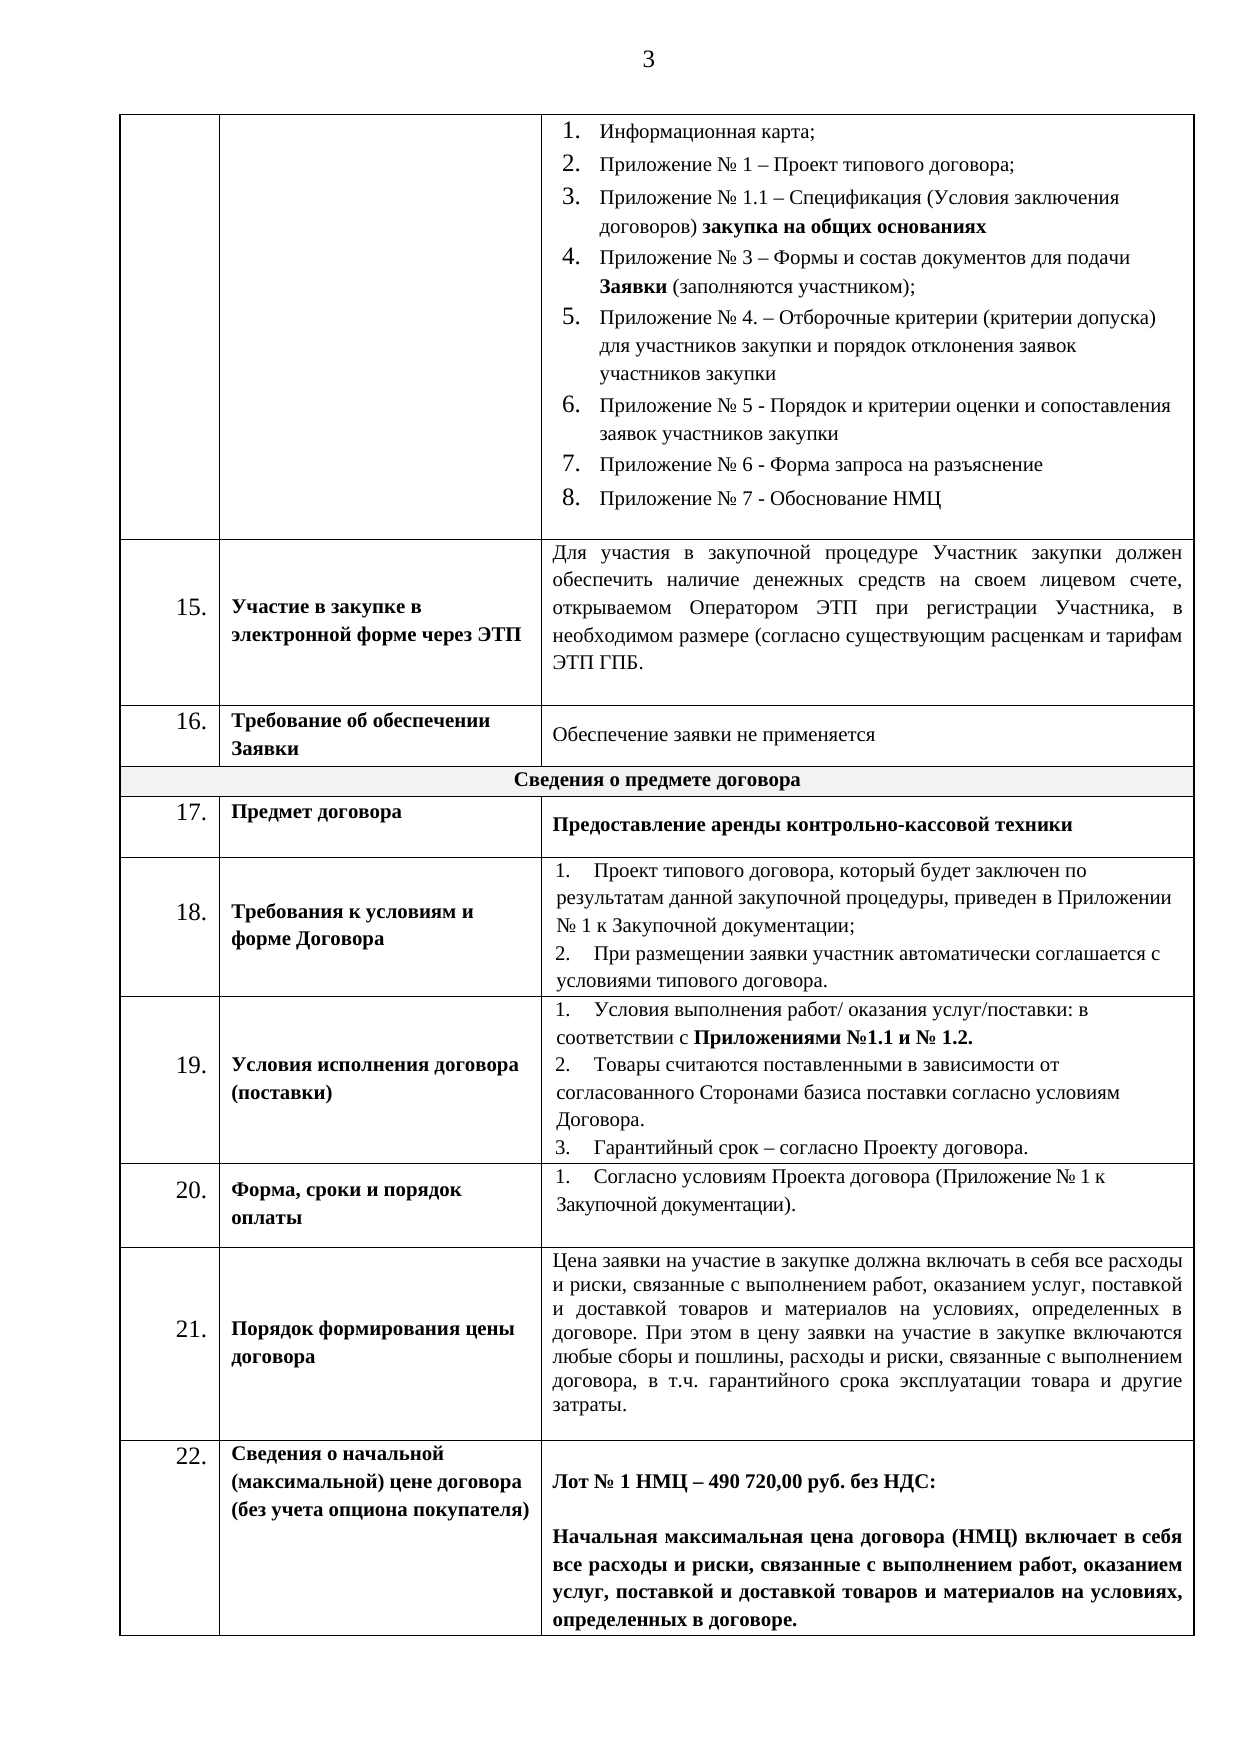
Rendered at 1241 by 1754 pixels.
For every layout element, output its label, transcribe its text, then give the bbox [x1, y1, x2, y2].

table_cell [121, 115, 219, 539]
table_cell Условия исполнения договора (поставки) [220, 997, 541, 1163]
table_cell [121, 540, 219, 705]
table_cell Согласно условиям Проекта договора (Приложение № 1 к Закупочной документации). [542, 1164, 1193, 1247]
table_cell Сведения о предмете договора [121, 767, 1193, 796]
table_cell [121, 706, 219, 766]
table_cell Предмет договора [220, 797, 541, 857]
table_cell Для участия в закупочной процедуре Участник закупки должен обеспечить наличие денежных средств на своем лицевом счете, открываемом Оператором ЭТП при регистрации Участника, в необходимом размере (согласно существующим расценкам и тарифам ЭТП ГПБ. [542, 540, 1193, 705]
table_cell Цена заявки на участие в закупке должна включать в себя все расходы и риски, связанные с выполнением работ, оказанием услуг, поставкой и доставкой товаров и материалов на условиях, определенных в договоре. При этом в цену заявки на участие в закупке включаются любые сборы и пошлины, расходы и риски, связанные с выполнением договора, в т.ч. гарантийного срока эксплуатации товара и другие затраты. [542, 1248, 1193, 1440]
table_cell [121, 797, 219, 857]
table_cell [121, 997, 219, 1163]
table_cell Условия выполнения работ/ оказания услуг/поставки: в соответствии с Приложениями №1.1 и № 1.2. Товары считаются поставленными в зависимости от согласованного Сторонами базиса поставки согласно условиям Договора. Гарантийный срок – согласно Проекту договора. [542, 997, 1193, 1163]
table_cell [121, 1248, 219, 1440]
table_cell Предоставление аренды контрольно-кассовой техники [542, 797, 1193, 857]
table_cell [220, 115, 541, 539]
table_cell Требования к условиям и форме Договора [220, 858, 541, 996]
table_cell Порядок формирования цены договора [220, 1248, 541, 1440]
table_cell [220, 1441, 541, 1635]
table_cell Форма, сроки и порядок оплаты [220, 1164, 541, 1247]
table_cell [542, 115, 1193, 539]
table_cell [121, 858, 219, 996]
table_cell [121, 1164, 219, 1247]
table_cell Требование об обеспечении Заявки [220, 706, 541, 766]
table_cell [542, 1441, 1193, 1635]
table_cell Участие в закупке в электронной форме через ЭТП [220, 540, 541, 705]
table_cell Проект типового договора, который будет заключен по результатам данной закупочной процедуры, приведен в Приложении № 1 к Закупочной документации; При размещении заявки участник автоматически соглашается с условиями типового договора. [542, 858, 1193, 996]
table_cell [121, 1441, 219, 1635]
table_cell Обеспечение заявки не применяется [542, 706, 1193, 766]
